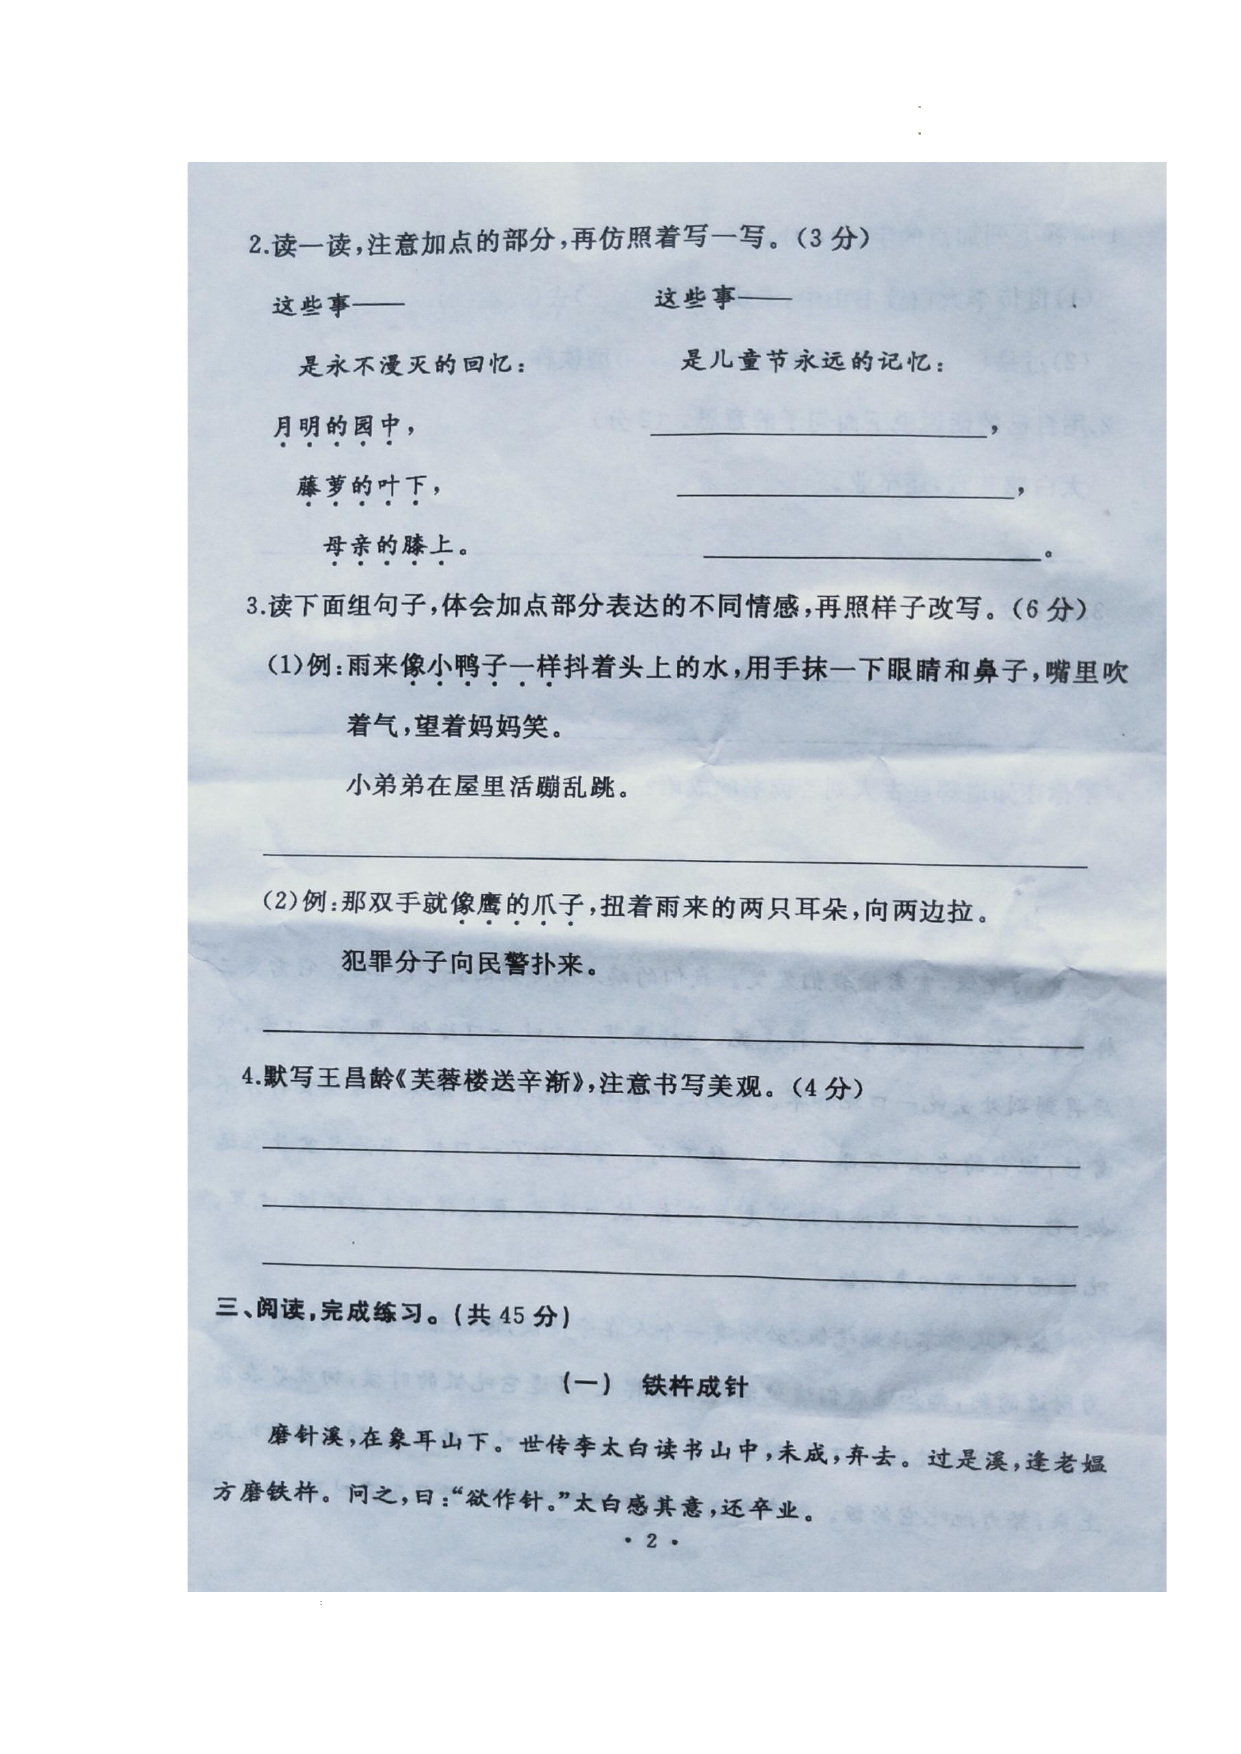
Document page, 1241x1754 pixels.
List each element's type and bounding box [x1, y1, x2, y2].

picture [187, 162, 1167, 1592]
